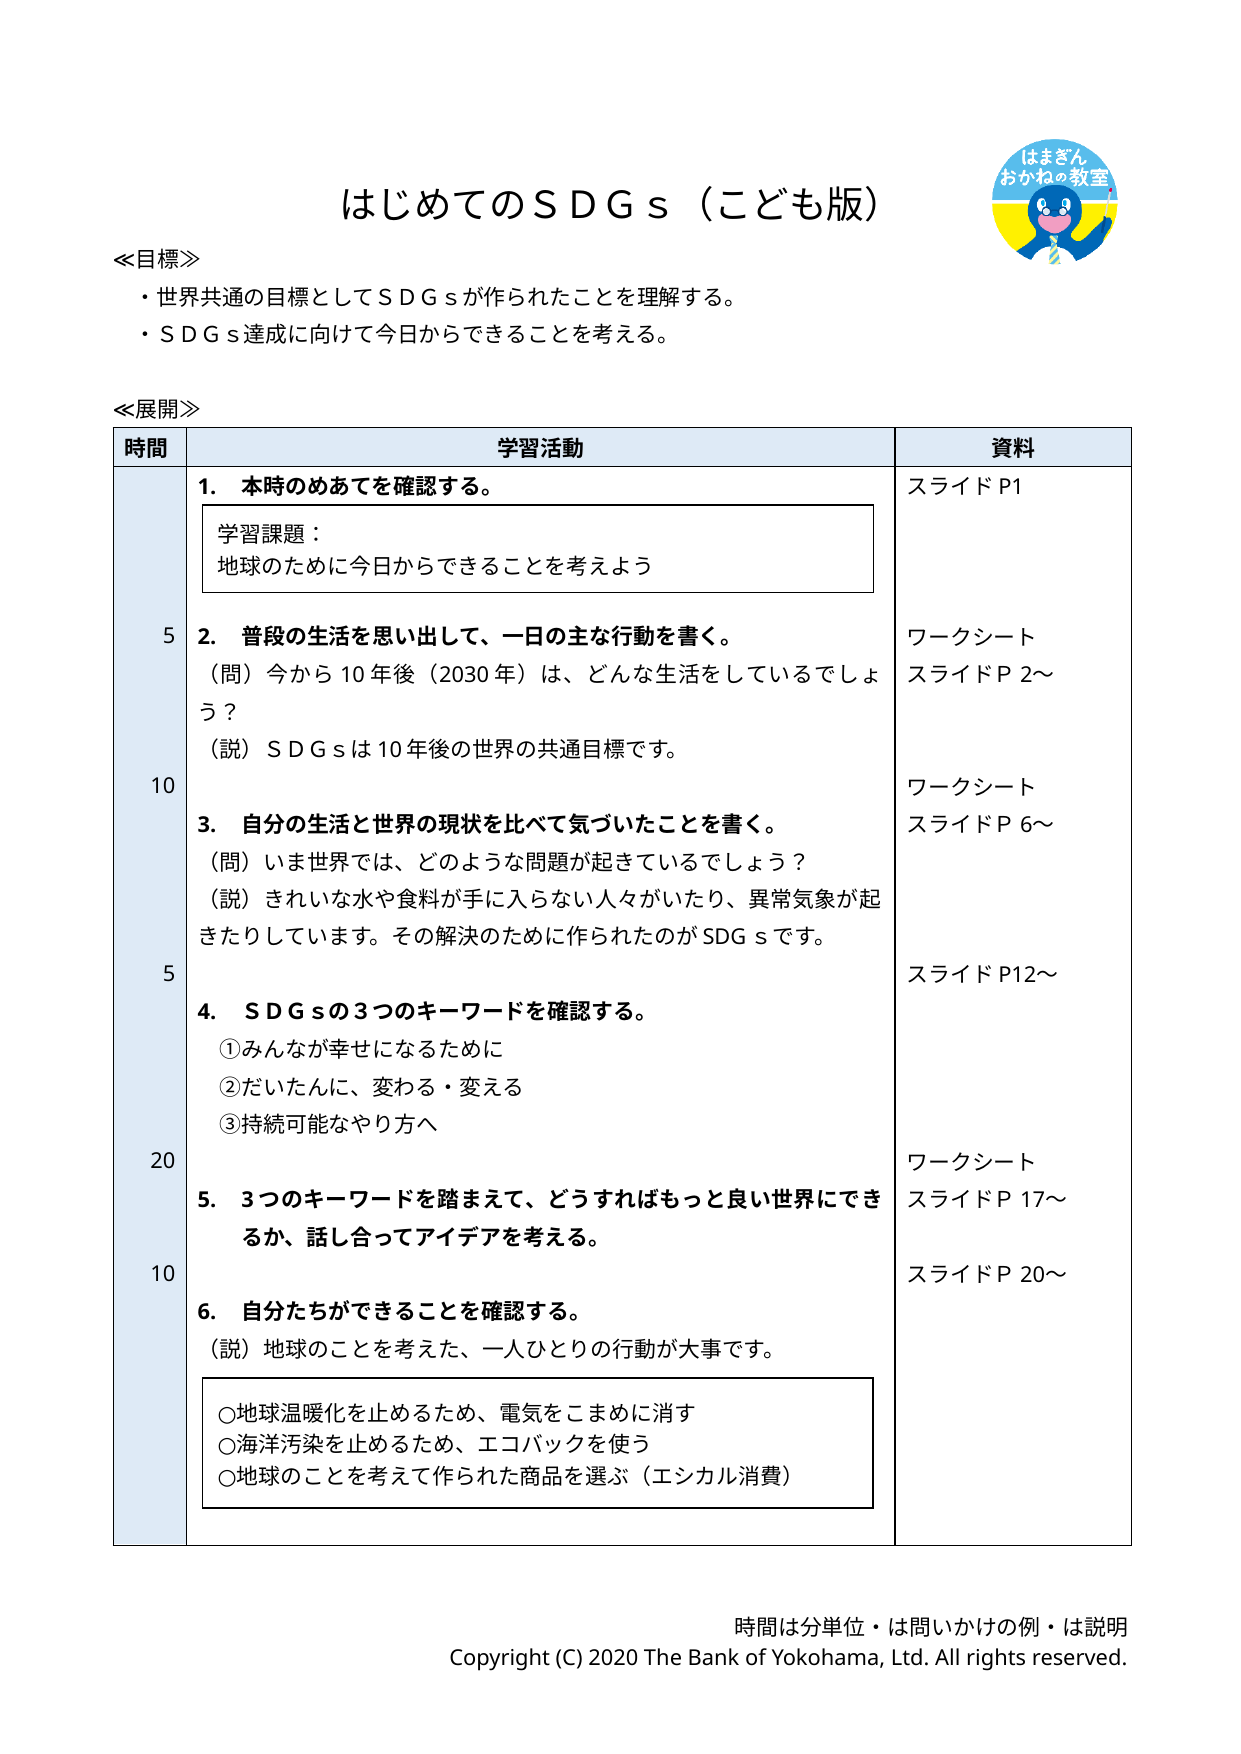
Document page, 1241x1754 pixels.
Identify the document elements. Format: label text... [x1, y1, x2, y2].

table_header 学習活動 [187, 428, 894, 466]
table_cell 5 10 5 20 10 [114, 467, 186, 1544]
table_header 時間 [114, 428, 186, 466]
text ≪展開≫ [112, 389, 1128, 427]
table_header 資料 [896, 428, 1131, 466]
picture [988, 135, 1121, 268]
text ・世界共通の目標としてＳＤＧｓが作られたことを理解する。 [112, 277, 1128, 314]
text ≪目標≫ [112, 239, 1128, 277]
table_cell 本時のめあてを確認する。 普段の生活を思い出して、一日の主な行動を書く。 （問）今から10年後（2030年）は、どんな生活をしているでしょう？ （説）ＳＤＧｓは10年後の世界の共通目標です。 自分の生活と世界の現状を比べて気づいたことを書く。 （問）いま世界では、どのような問題が起きているでしょう？ （説）きれいな水や食料が手に入らない人々がいたり、異常気象が起きたりしています。その解決のために作られたのがSDGｓです。 ＳＤＧｓの３つのキーワードを確認する。 ①みんなが幸せになるために ②だいたんに、変わる・変える ③持続可能なやり方へ 3つのキーワードを踏まえて、どうすればもっと良い世界にできるか、話し合ってアイデアを考える。 自分たちができることを確認する。 （説）地球のことを考えた、一人ひとりの行動が大事です。 [187, 467, 894, 1544]
text はじめてのＳＤＧｓ（こども版） [112, 164, 988, 239]
table_cell スライドP1 ワークシート スライドＰ2～ ワークシート スライドＰ6～ スライドP12～ ワークシート スライドＰ17～ スライドＰ20～ [896, 467, 1131, 1544]
text ・ＳＤＧｓ達成に向けて今日からできることを考える。 [112, 314, 1128, 352]
